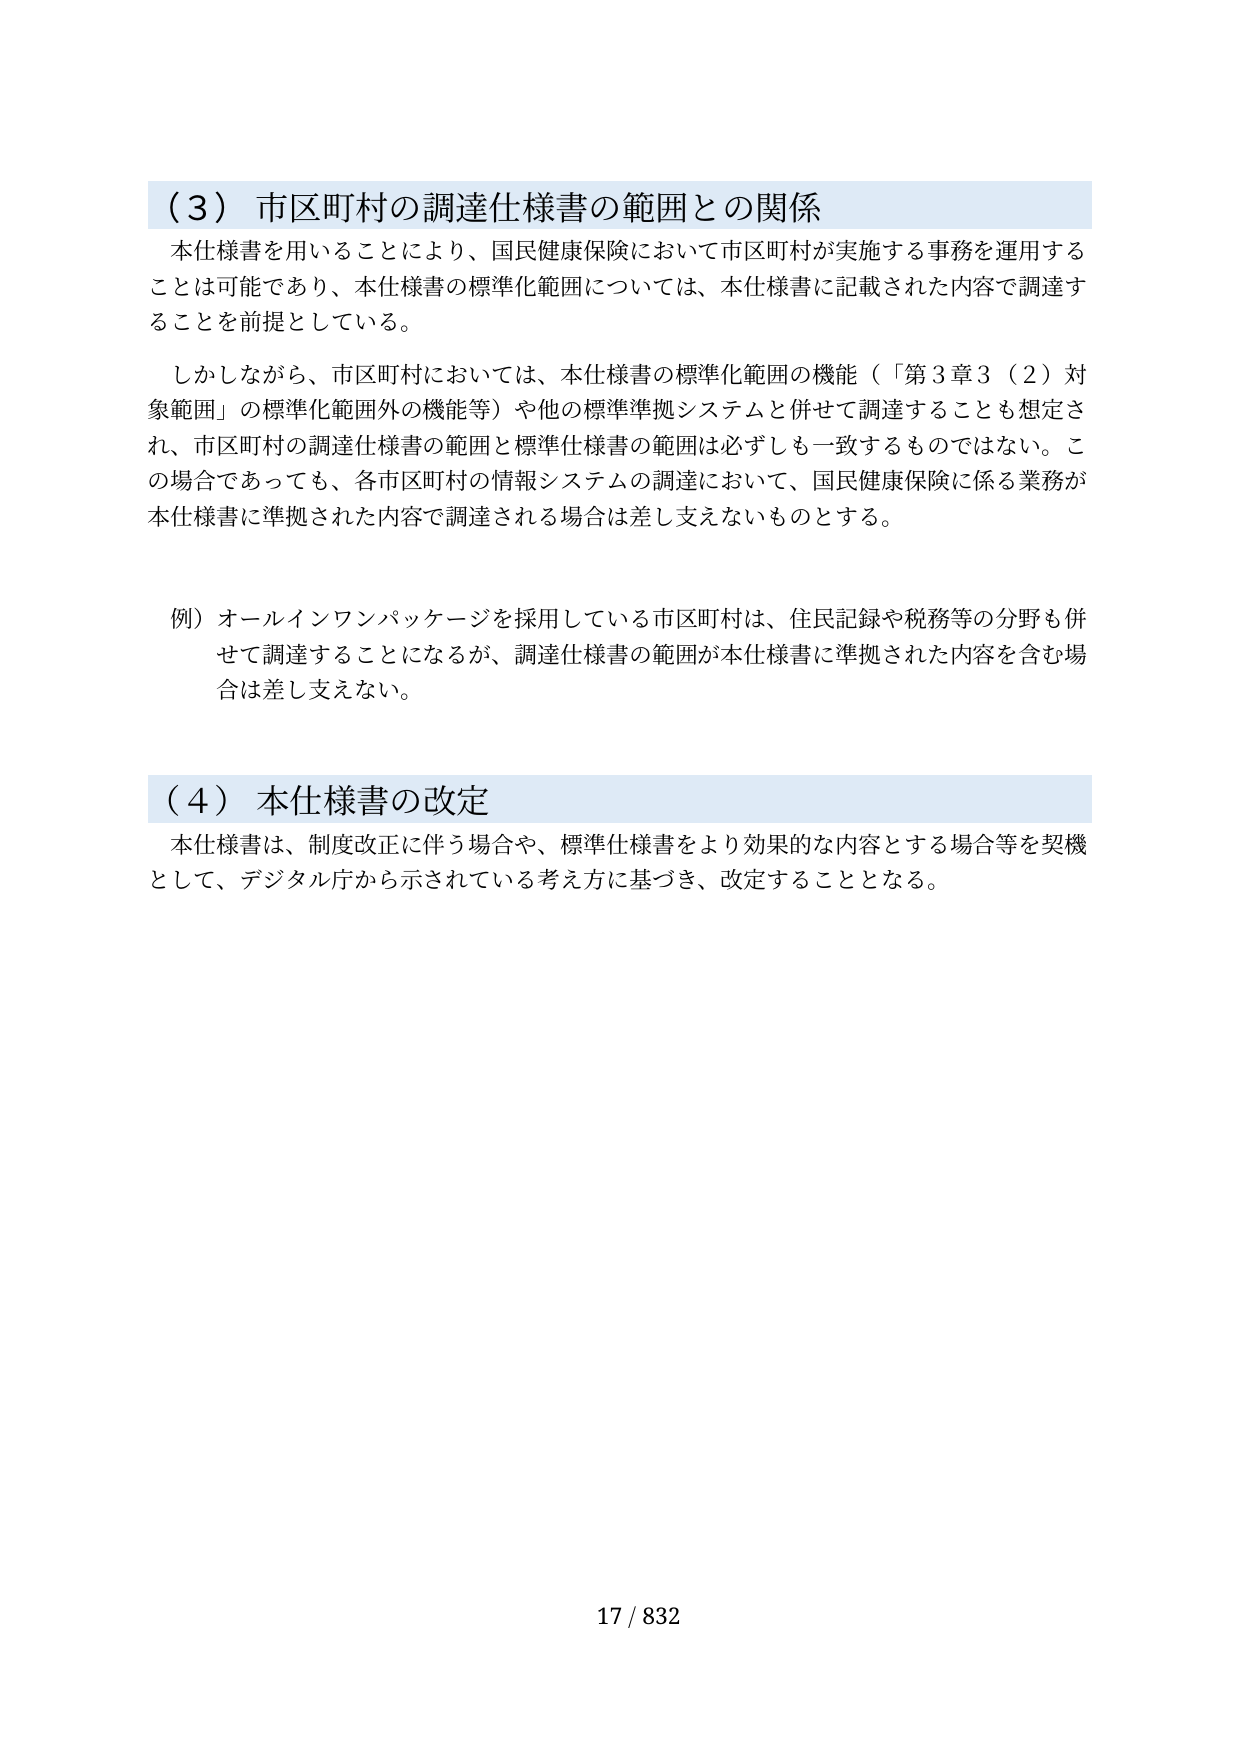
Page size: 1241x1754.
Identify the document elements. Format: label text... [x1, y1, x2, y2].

subtitle 本仕様書の改定 [148, 775, 1092, 823]
text しかしながら、市区町村においては、本仕様書の標準化範囲の機能（「第３章３（２）対象範囲」の標準化範囲外の機能等）や他の標準準拠システムと併せて調達することも想定され、市区町村の調達仕様書の範囲と標準仕様書の範囲は必ずしも一致するものではない。この場合であっても、各市区町村の情報システムの調達において、国民健康保険に係る業務が本仕様書に準拠された内容で調達される場合は差し支えないものとする。 [148, 357, 1092, 532]
subtitle 市区町村の調達仕様書の範囲との関係 [148, 181, 1092, 229]
text 例）オールインワンパッケージを採用している市区町村は、住民記録や税務等の分野も併せて調達することになるが、調達仕様書の範囲が本仕様書に準拠された内容を含む場合は差し支えない。 [171, 601, 1092, 705]
text 本仕様書を用いることにより、国民健康保険において市区町村が実施する事務を運用することは可能であり、本仕様書の標準化範囲については、本仕様書に記載された内容で調達することを前提としている。 [148, 233, 1092, 337]
text 本仕様書は、制度改正に伴う場合や、標準仕様書をより効果的な内容とする場合等を契機として、デジタル庁から示されている考え方に基づき、改定することとなる。 [148, 827, 1092, 895]
